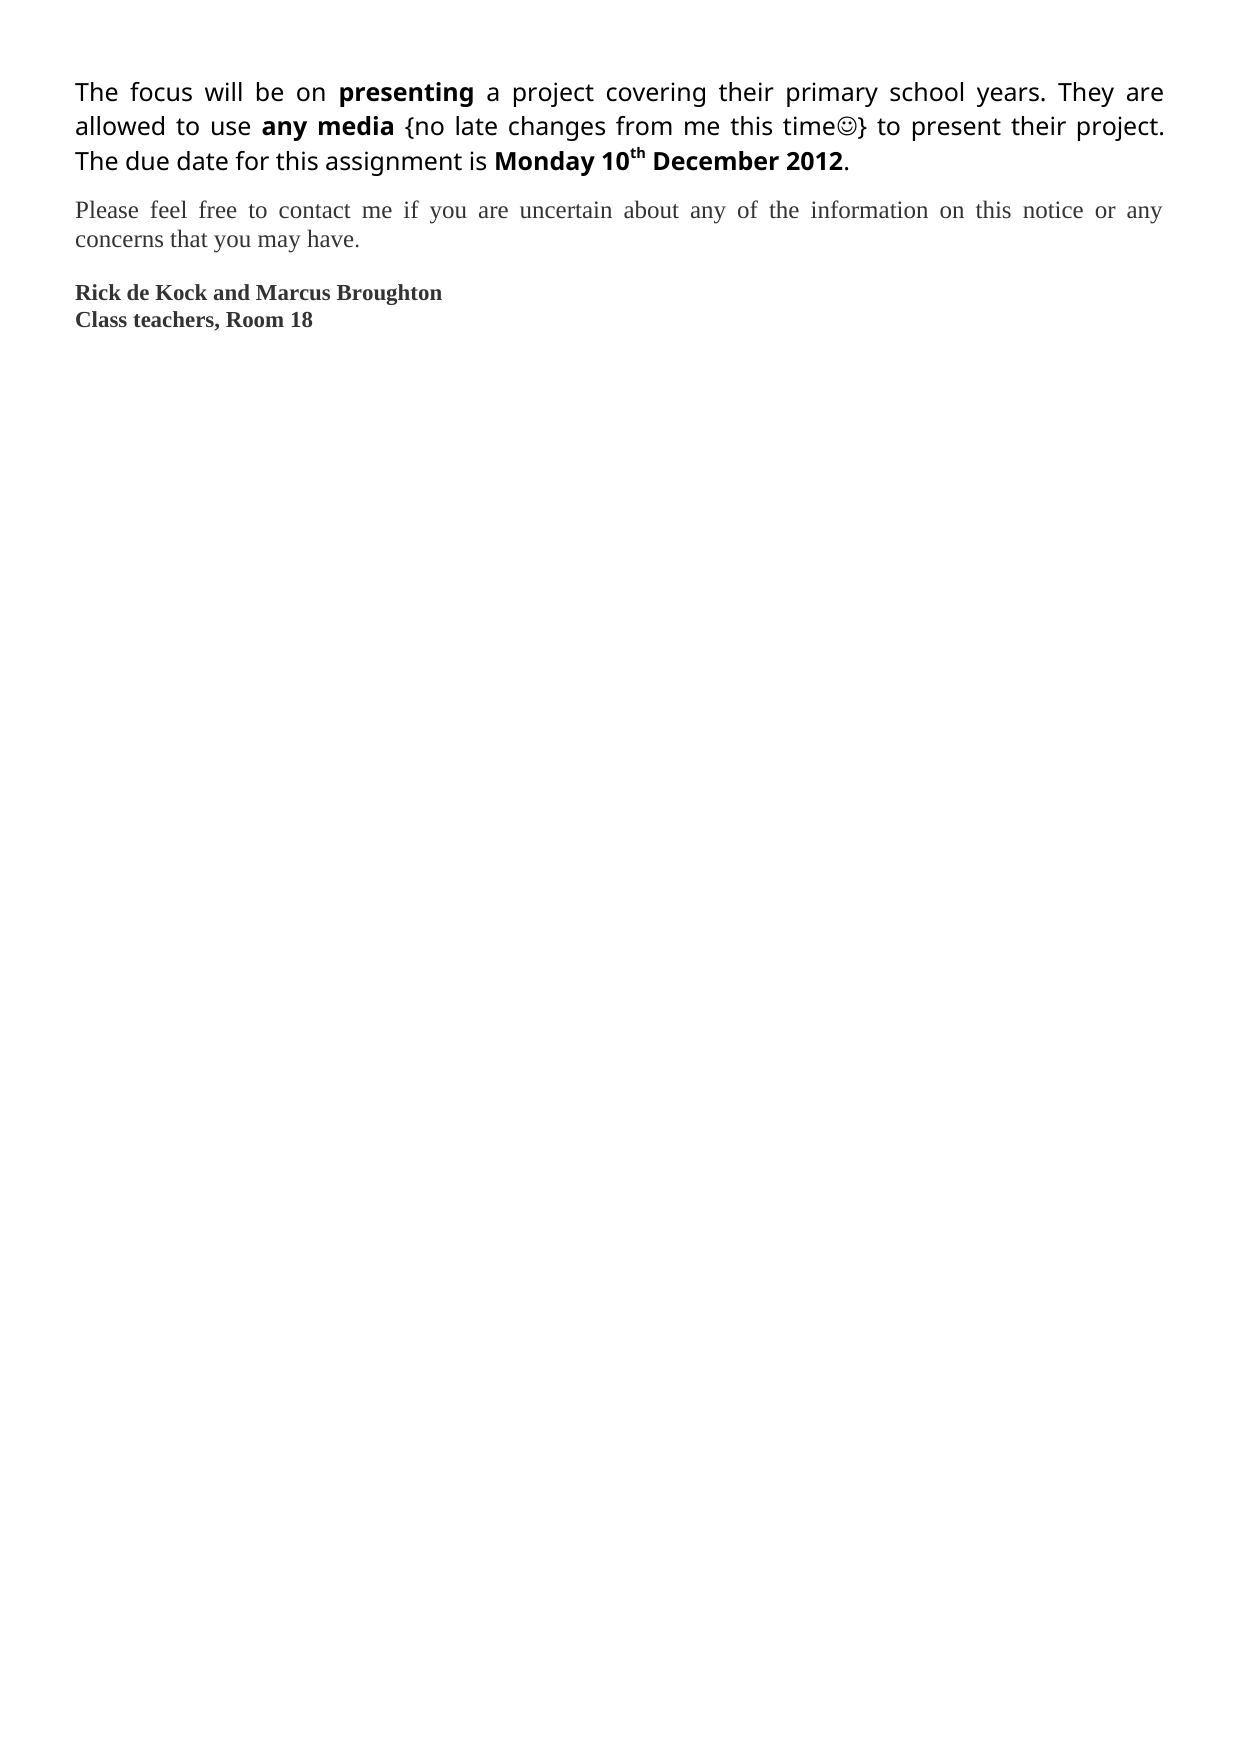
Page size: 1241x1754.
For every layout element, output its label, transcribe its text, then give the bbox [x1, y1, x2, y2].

text Please feel free to contact me if you are uncertain about any of the information on this notice or any concerns that you may have. [75, 196, 1165, 253]
text Class teachers, Room 18 [75, 306, 1165, 332]
text The focus will be on presenting a project covering their primary school years. They are allowed to use any media {no late changes from me this time} to present their project. The due date for this assignment is Monday 10th December 2012. [75, 75, 1165, 177]
text Rick de Kock and Marcus Broughton [75, 279, 1165, 306]
